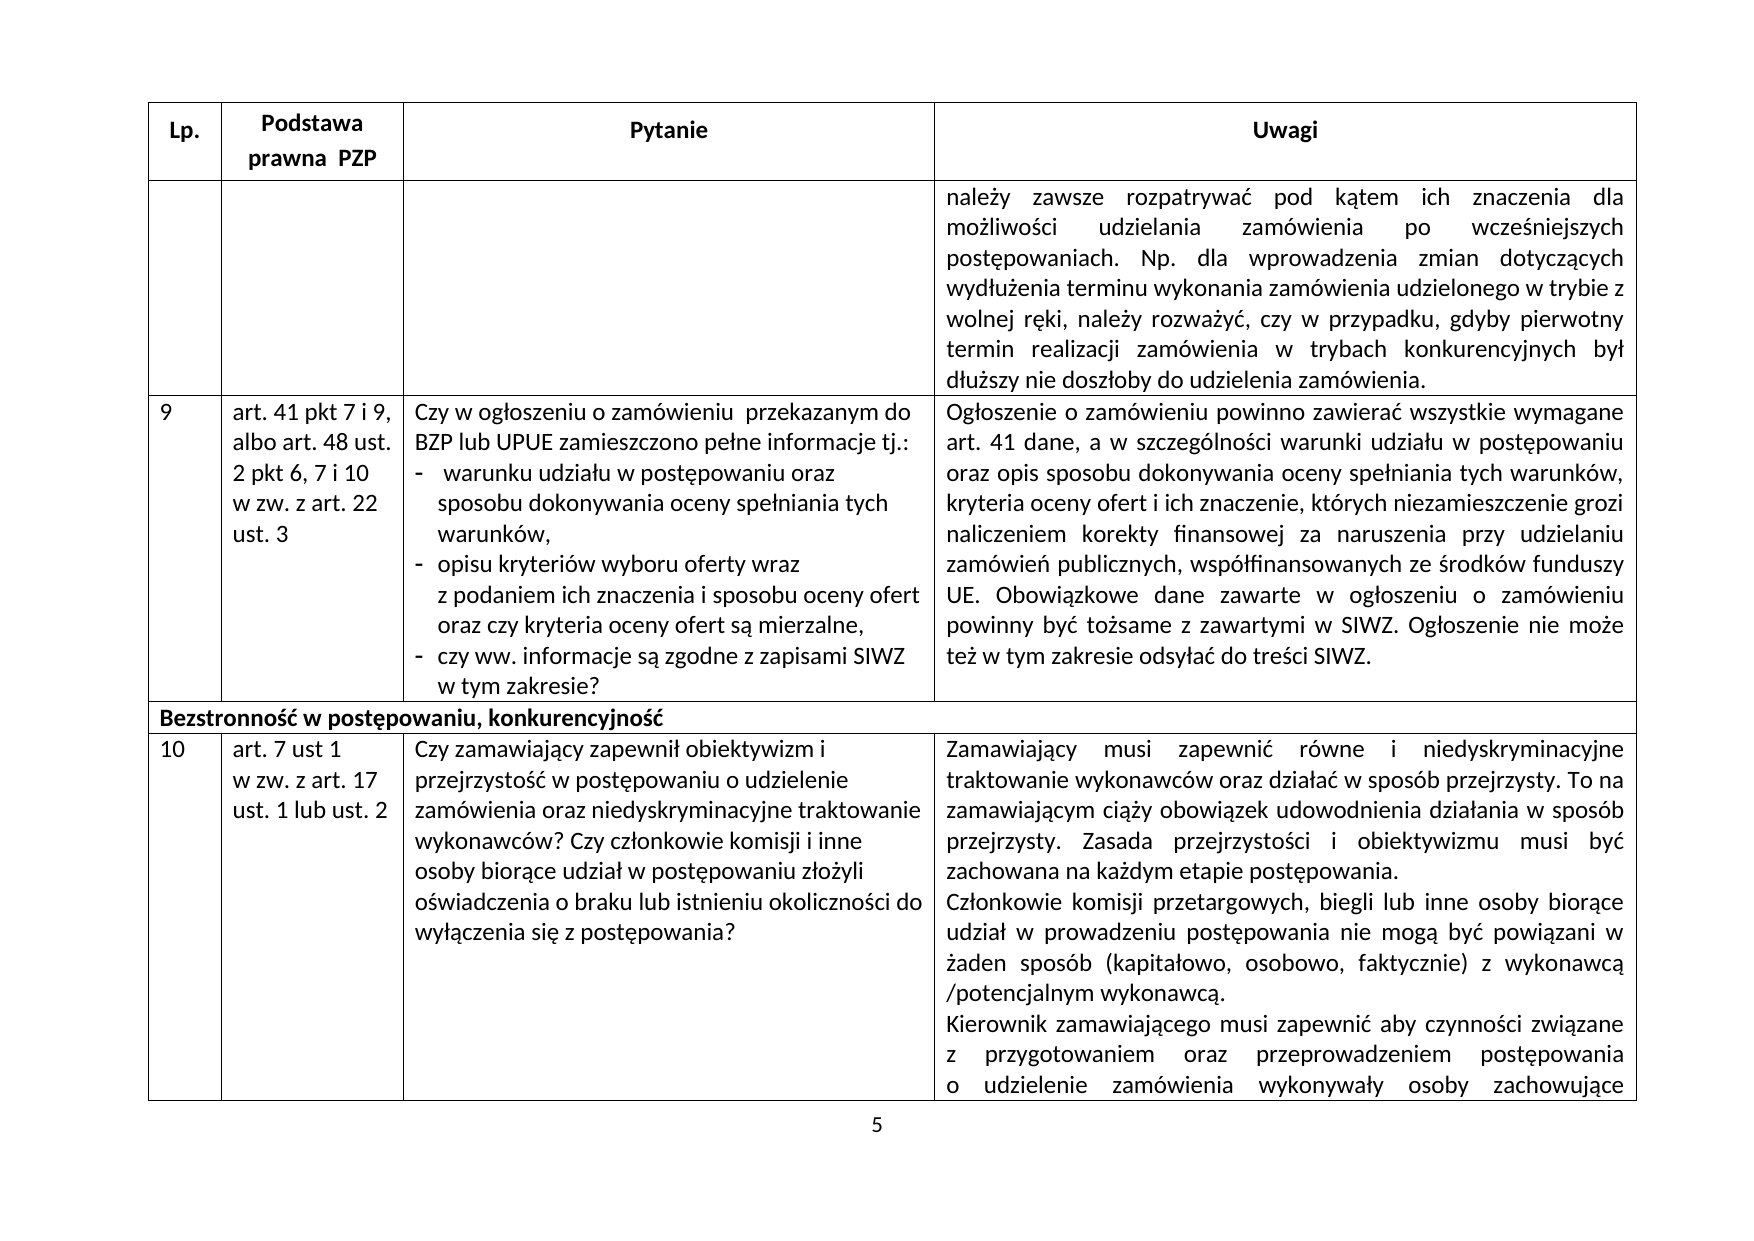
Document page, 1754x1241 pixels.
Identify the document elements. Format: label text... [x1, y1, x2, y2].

table_header Uwagi [935, 103, 1636, 180]
table_cell art. 41 pkt 7 i 9, albo art. 48 ust. 2 pkt 6, 7 i 10 w zw. z art. 22 ust. 3 [222, 396, 403, 701]
table_cell 9 [149, 396, 221, 701]
table_cell Ogłoszenie o zamówieniu powinno zawierać wszystkie wymagane art. 41 dane, a w szczególności warunki udziału w postępowaniu oraz opis sposobu dokonywania oceny spełniania tych warunków, kryteria oceny ofert i ich znaczenie, których niezamieszczenie grozi naliczeniem korekty finansowej za naruszenia przy udzielaniu zamówień publicznych, współfinansowanych ze środków funduszy UE. Obowiązkowe dane zawarte w ogłoszeniu o zamówieniu powinny być tożsame z zawartymi w SIWZ. Ogłoszenie nie może też w tym zakresie odsyłać do treści SIWZ. [935, 396, 1636, 701]
table_cell Bezstronność w postępowaniu, konkurencyjność [149, 702, 1636, 732]
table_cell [222, 181, 403, 394]
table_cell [935, 734, 1636, 1100]
table_cell 8 [149, 181, 221, 394]
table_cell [222, 734, 403, 1100]
table_cell 10 [149, 734, 221, 1100]
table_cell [404, 181, 934, 394]
table_header Pytanie [404, 103, 934, 180]
table_header Lp. [149, 103, 221, 180]
table_cell Czy w ogłoszeniu o zamówieniu przekazanym do BZP lub UPUE zamieszczono pełne informacje tj.: warunku udziału w postępowaniu oraz sposobu dokonywania oceny spełniania tych warunków, opisu kryteriów wyboru oferty wraz z podaniem ich znaczenia i sposobu oceny ofert oraz czy kryteria oceny ofert są mierzalne, czy ww. informacje są zgodne z zapisami SIWZ w tym zakresie? [404, 396, 934, 701]
table_header Podstawa prawna PZP [222, 103, 403, 180]
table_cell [935, 181, 1636, 394]
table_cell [404, 734, 934, 1100]
